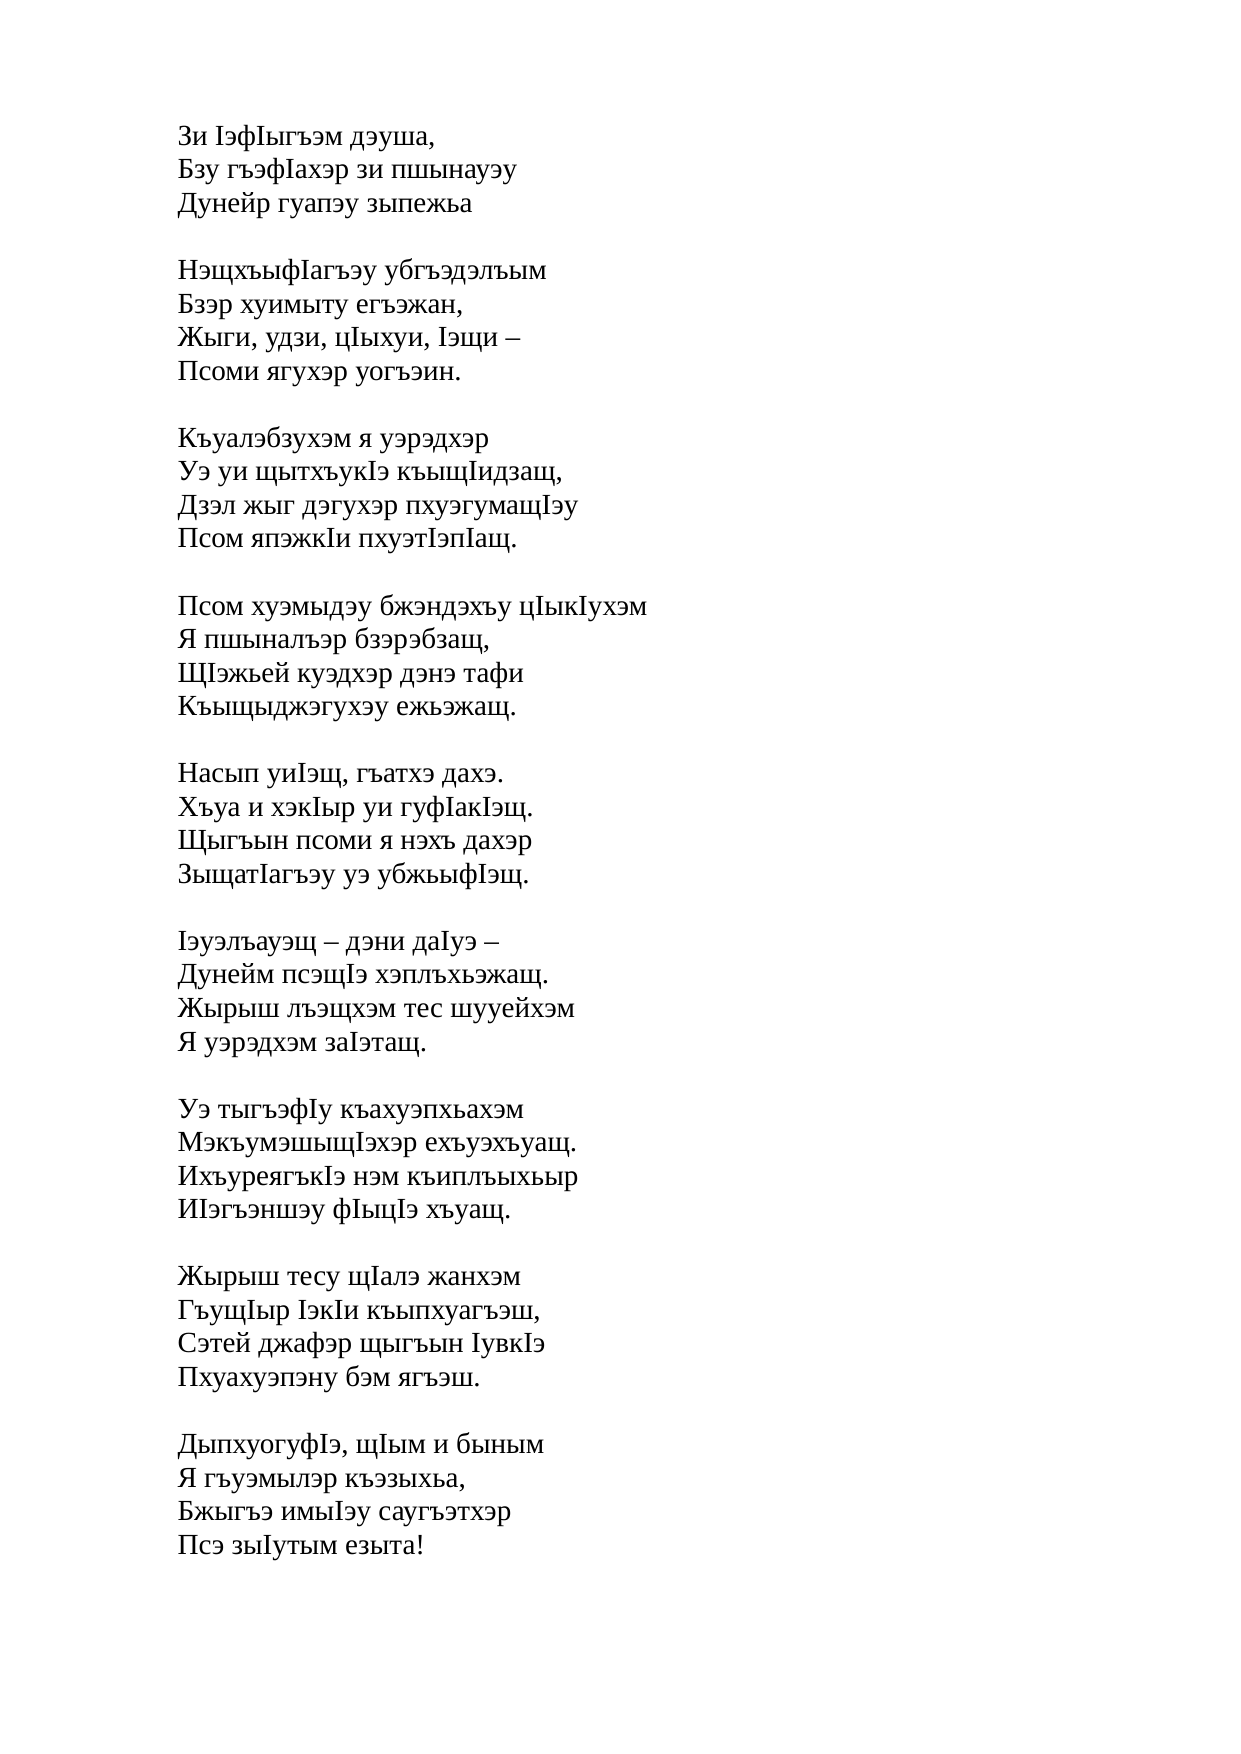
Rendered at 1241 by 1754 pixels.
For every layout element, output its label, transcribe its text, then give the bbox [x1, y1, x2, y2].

text Къыщыджэгухэу ежьэжащ. [177, 688, 1152, 722]
text Хъуа и хэкIыр уи гуфIакIэщ. [177, 789, 1152, 822]
text Къуалэбзухэм я уэрэдхэр [177, 420, 1152, 453]
text Я пшыналъэр бзэрэбзащ, [177, 621, 1152, 655]
text Жырыш тесу щIалэ жанхэм [177, 1258, 1152, 1292]
text Дунейр гуапэу зыпежьа [177, 185, 1152, 219]
text Я уэрэдхэм заIэтащ. [177, 1024, 1152, 1057]
text Бжыгъэ имыIэу саугъэтхэр [177, 1493, 1152, 1527]
text Iэуэлъауэщ – дэни даIуэ – [177, 923, 1152, 957]
text Уэ тыгъэфIу къахуэпхьахэм [177, 1091, 1152, 1124]
text ЗыщатIагъэу уэ убжьыфIэщ. [177, 856, 1152, 889]
text Жыги, удзи, цIыхуи, Iэщи – [177, 319, 1152, 353]
text МэкъумэшыщIэхэр ехъуэхъуащ. [177, 1124, 1152, 1158]
text Псом япэжкIи пхуэтIэпIащ. [177, 521, 1152, 554]
text Зи IэфIыгъэм дэуша, [177, 118, 1152, 152]
text Пхуахуэпэну бэм ягъэш. [177, 1359, 1152, 1393]
text Дунейм псэщIэ хэплъхьэжащ. [177, 957, 1152, 990]
text Уэ уи щытхъукIэ къыщIидзащ, [177, 453, 1152, 487]
text Бзу гъэфIахэр зи пшынауэу [177, 152, 1152, 185]
text Щыгъын псоми я нэхъ дахэр [177, 822, 1152, 856]
text ИхъуреягъкIэ нэм къиплъыхьыр [177, 1158, 1152, 1191]
text ЩIэжьей куэдхэр дэнэ тафи [177, 655, 1152, 688]
text Бзэр хуимыту егъэжан, [177, 286, 1152, 319]
text ДыпхуогуфIэ, щIым и быным [177, 1426, 1152, 1460]
text ГъущIыр IэкIи къыпхуагъэш, [177, 1292, 1152, 1326]
text Я гъуэмылэр къэзыхьа, [177, 1460, 1152, 1493]
text Псом хуэмыдэу бжэндэхъу цIыкIухэм [177, 588, 1152, 621]
text Дзэл жыг дэгухэр пхуэгумащIэу [177, 487, 1152, 521]
text НэщхъыфIагъэу убгъэдэлъым [177, 252, 1152, 286]
text Сэтей джафэр щыгъын IувкIэ [177, 1326, 1152, 1359]
text Жырыш лъэщхэм тес шууейхэм [177, 990, 1152, 1024]
text Насып уиIэщ, гъатхэ дахэ. [177, 755, 1152, 789]
text Псэ зыIутым езыта! [177, 1527, 1152, 1560]
text ИIэгъэншэу фIыцIэ хъуащ. [177, 1191, 1152, 1225]
text Псоми ягухэр уогъэин. [177, 353, 1152, 386]
